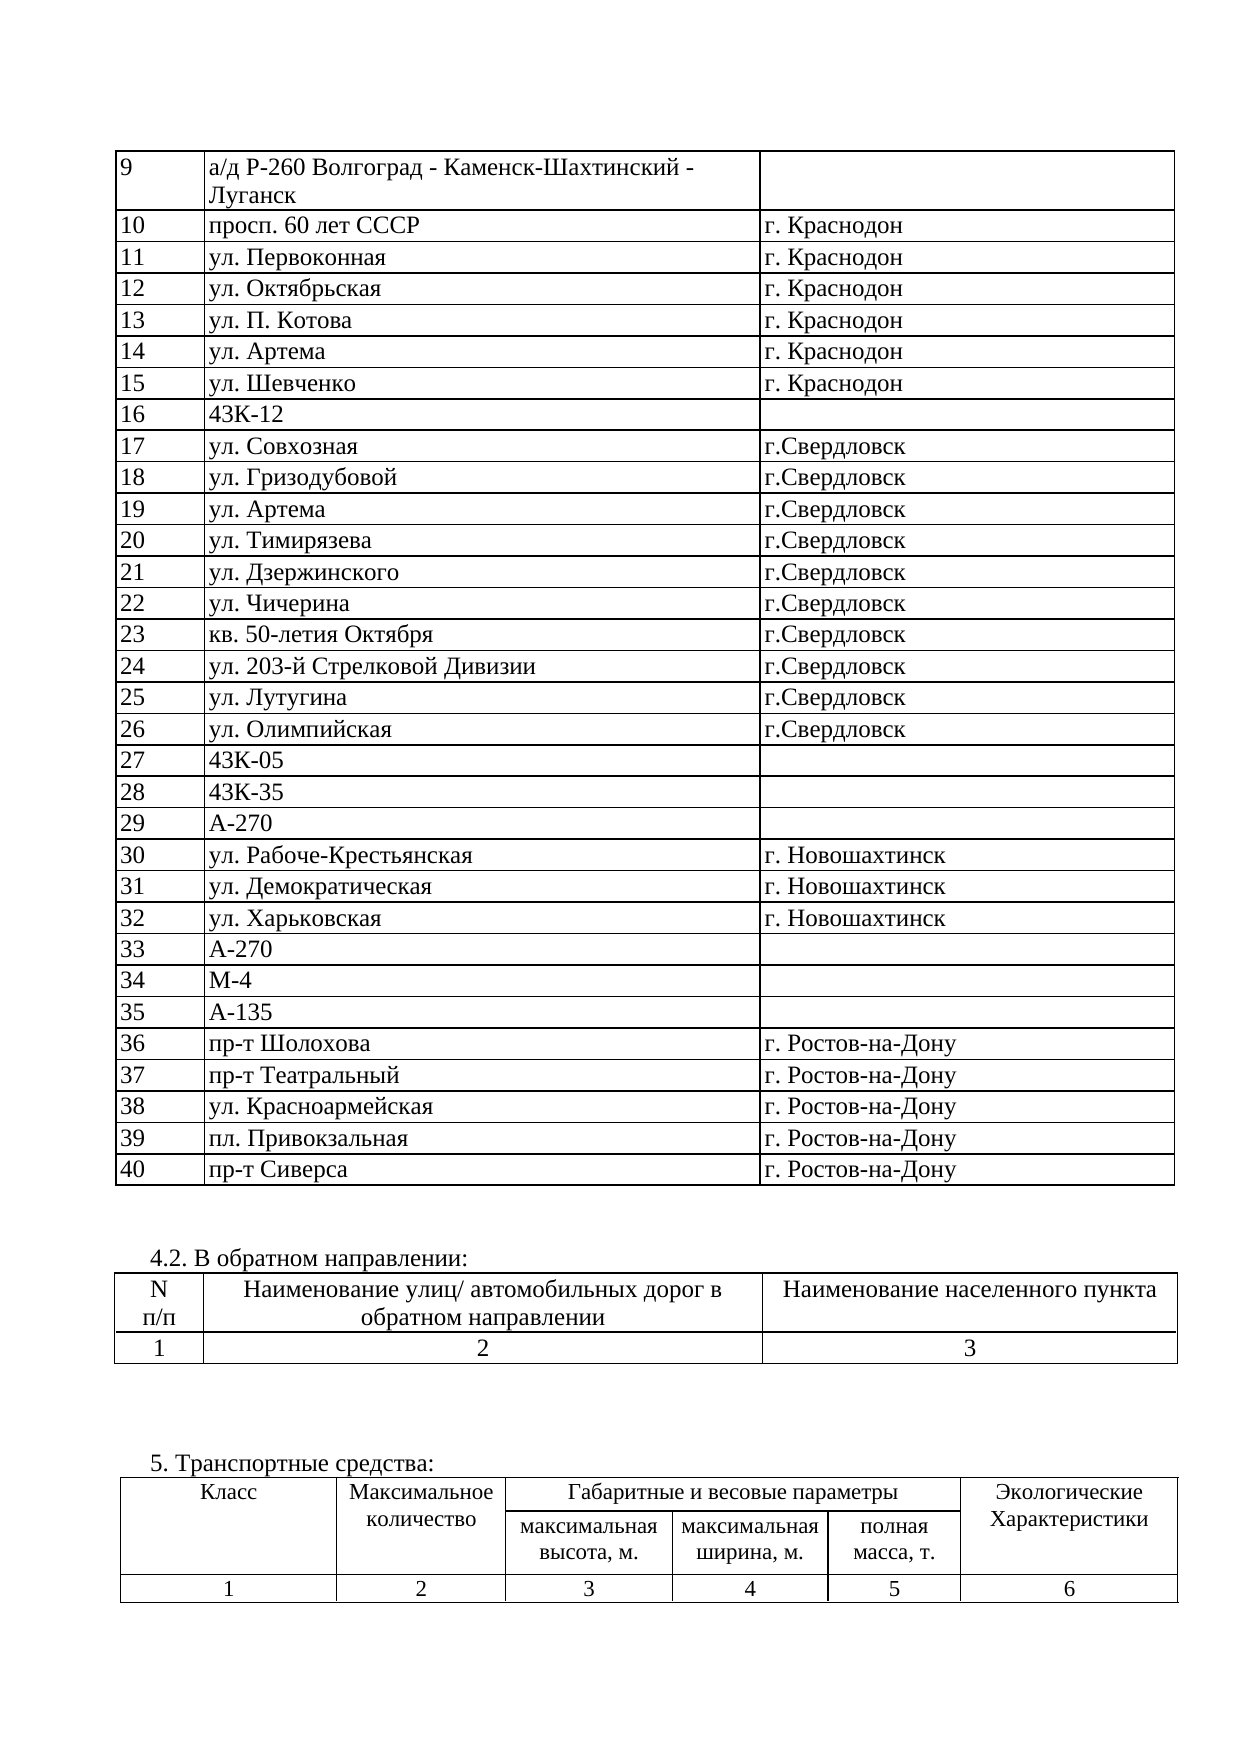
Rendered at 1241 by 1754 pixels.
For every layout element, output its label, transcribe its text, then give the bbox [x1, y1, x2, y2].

table_cell 10 [117, 211, 204, 241]
table_cell г. Краснодон [761, 368, 1174, 398]
table_cell г. Краснодон [761, 242, 1174, 272]
table_header Габаритные и весовые параметры [506, 1478, 960, 1510]
table_cell [761, 746, 1174, 775]
table_cell 32 [117, 903, 204, 933]
table_header N п/п [115, 1274, 203, 1331]
table_cell г.Свердловск [761, 462, 1174, 492]
table_cell М-4 [205, 966, 759, 996]
table_cell [761, 400, 1174, 429]
table_cell 40 [117, 1155, 204, 1184]
table_cell [761, 152, 1174, 209]
table_cell кв. 50-летия Октября [205, 620, 759, 649]
table_cell 27 [117, 746, 204, 775]
table_cell ул. Октябрьская [205, 274, 759, 303]
table_cell ул. Шевченко [205, 368, 759, 398]
table_cell ул. Артема [205, 337, 759, 366]
table_cell 30 [117, 840, 204, 870]
table_cell 34 [117, 966, 204, 996]
table_cell 43К-05 [205, 746, 759, 775]
table_cell 29 [117, 808, 204, 838]
table_cell 21 [117, 557, 204, 587]
table_cell 23 [117, 620, 204, 649]
table_cell 1 [115, 1332, 203, 1363]
table_cell А-135 [205, 997, 759, 1027]
table_cell 25 [117, 683, 204, 712]
table_cell г.Свердловск [761, 620, 1174, 649]
table_cell полная масса, т. [829, 1512, 960, 1573]
table_cell 6 [961, 1575, 1177, 1601]
table_cell [761, 997, 1174, 1027]
table_cell 14 [117, 337, 204, 366]
table_cell г.Свердловск [761, 431, 1174, 461]
table_cell 17 [117, 431, 204, 461]
table_cell 35 [117, 997, 204, 1027]
table_cell 4 [673, 1575, 827, 1601]
table_cell ул. Красноармейская [205, 1092, 759, 1121]
table_cell 15 [117, 368, 204, 398]
table_cell 28 [117, 777, 204, 807]
table_cell ул. Лутугина [205, 683, 759, 712]
table_cell 33 [117, 934, 204, 964]
table_cell 37 [117, 1060, 204, 1090]
table_cell 18 [117, 462, 204, 492]
table_cell пл. Привокзальная [205, 1123, 759, 1153]
table_cell ул. 203-й Стрелковой Дивизии [205, 651, 759, 681]
table_header Наименование улиц/ автомобильных дорог в обратном направлении [204, 1274, 762, 1331]
table_cell 22 [117, 588, 204, 618]
table_cell 20 [117, 525, 204, 555]
table_cell максимальная ширина, м. [673, 1512, 827, 1573]
table_cell ул. Чичерина [205, 588, 759, 618]
table_cell г. Краснодон [761, 305, 1174, 335]
table_cell ул. Рабоче-Крестьянская [205, 840, 759, 870]
table_cell А-270 [205, 808, 759, 838]
table_cell 16 [117, 400, 204, 429]
table_cell 26 [117, 714, 204, 744]
table_cell г.Свердловск [761, 651, 1174, 681]
table_cell ул. Олимпийская [205, 714, 759, 744]
table_cell ул. Дзержинского [205, 557, 759, 587]
text 5. Транспортные средства: [150, 1448, 1090, 1477]
table_cell а/д Р-260 Волгоград - Каменск-Шахтинский - Луганск [205, 152, 759, 209]
table_cell пр-т Шолохова [205, 1029, 759, 1058]
table_cell [761, 934, 1174, 964]
table_cell г. Ростов-на-Дону [761, 1060, 1174, 1090]
table_cell 38 [117, 1092, 204, 1121]
table_header Экологические Характеристики [961, 1478, 1177, 1573]
table_cell г. Ростов-на-Дону [761, 1155, 1174, 1184]
table_header Максимальное количество [337, 1478, 505, 1573]
table_cell г.Свердловск [761, 714, 1174, 744]
table_cell А-270 [205, 934, 759, 964]
table_cell г. Ростов-на-Дону [761, 1092, 1174, 1121]
table_cell 11 [117, 242, 204, 272]
table_cell пр-т Сиверса [205, 1155, 759, 1184]
table_cell 12 [117, 274, 204, 303]
table_cell 9 [117, 152, 204, 209]
table_cell г. Ростов-на-Дону [761, 1029, 1174, 1058]
table_cell 43К-35 [205, 777, 759, 807]
table_cell 1 [121, 1575, 336, 1601]
table_header Наименование населенного пункта [763, 1274, 1177, 1331]
table_cell 5 [829, 1575, 960, 1601]
table_cell г.Свердловск [761, 525, 1174, 555]
table_cell 3 [763, 1331, 1177, 1363]
table_cell г.Свердловск [761, 683, 1174, 712]
table_cell [761, 808, 1174, 838]
table_cell [761, 777, 1174, 807]
table_cell 13 [117, 305, 204, 335]
table_cell 43К-12 [205, 400, 759, 429]
table_header Класс [121, 1478, 336, 1573]
table_cell ул. Совхозная [205, 431, 759, 461]
table_cell г. Новошахтинск [761, 871, 1174, 901]
table_cell ул. Гризодубовой [205, 462, 759, 492]
text 4.2. В обратном направлении: [150, 1243, 1090, 1272]
table_cell г. Ростов-на-Дону [761, 1123, 1174, 1153]
table_cell ул. Харьковская [205, 903, 759, 933]
table_cell просп. 60 лет СССР [205, 211, 759, 241]
table_cell г. Краснодон [761, 337, 1174, 366]
table_cell пр-т Театральный [205, 1060, 759, 1090]
table_cell г. Краснодон [761, 211, 1174, 241]
table_cell ул. Артема [205, 494, 759, 524]
table_cell ул. Демократическая [205, 871, 759, 901]
table_cell г. Новошахтинск [761, 840, 1174, 870]
table_cell г.Свердловск [761, 588, 1174, 618]
table_cell ул. Первоконная [205, 242, 759, 272]
table_cell г.Свердловск [761, 494, 1174, 524]
table_cell ул. П. Котова [205, 305, 759, 335]
table_cell г.Свердловск [761, 557, 1174, 587]
table_cell 19 [117, 494, 204, 524]
table_cell максимальная высота, м. [506, 1512, 672, 1573]
table_cell ул. Тимирязева [205, 525, 759, 555]
table_cell г. Новошахтинск [761, 903, 1174, 933]
table_cell 31 [117, 871, 204, 901]
table_cell 3 [506, 1575, 672, 1601]
table_cell 24 [117, 651, 204, 681]
table_cell 2 [337, 1575, 505, 1601]
table_cell 39 [117, 1123, 204, 1153]
table_cell г. Краснодон [761, 274, 1174, 303]
table_cell 36 [117, 1029, 204, 1058]
table_cell [761, 966, 1174, 996]
table_cell 2 [204, 1333, 762, 1363]
